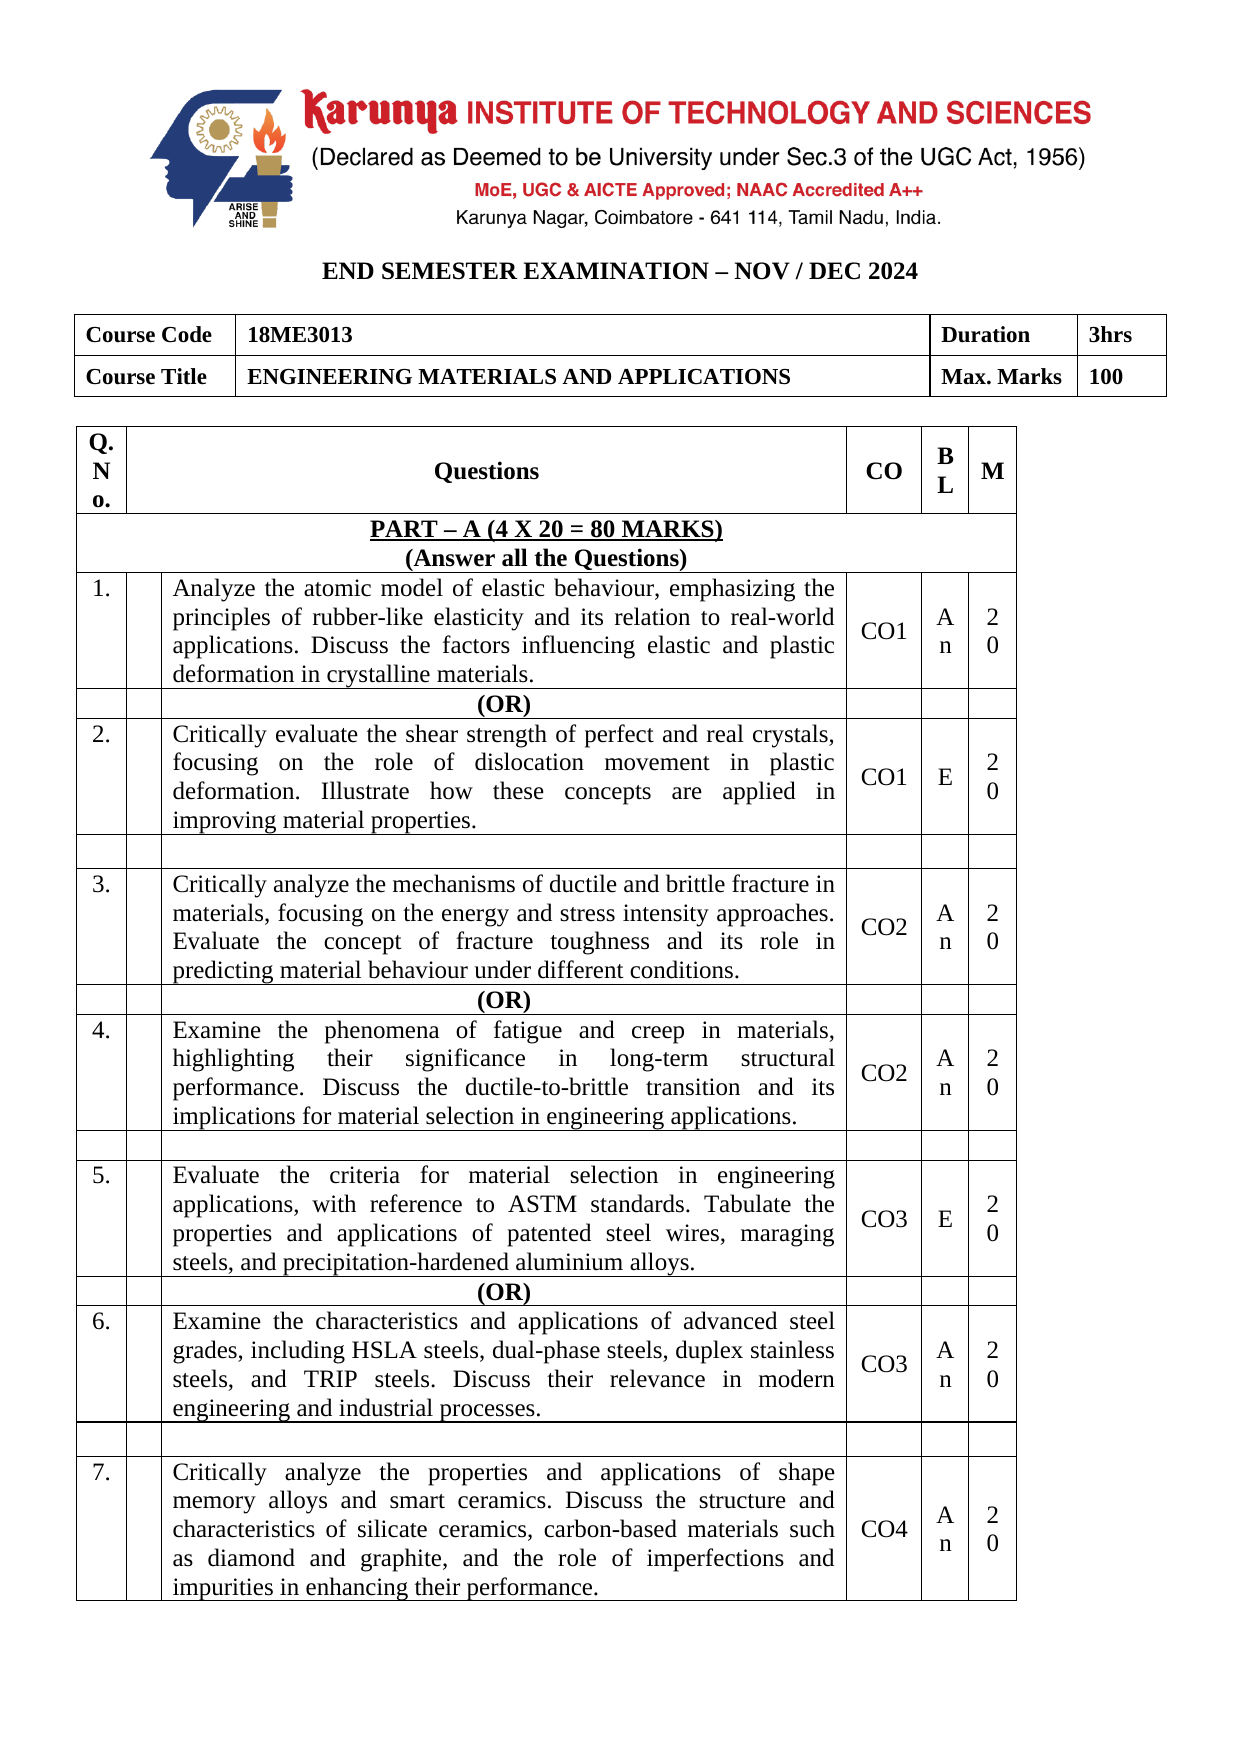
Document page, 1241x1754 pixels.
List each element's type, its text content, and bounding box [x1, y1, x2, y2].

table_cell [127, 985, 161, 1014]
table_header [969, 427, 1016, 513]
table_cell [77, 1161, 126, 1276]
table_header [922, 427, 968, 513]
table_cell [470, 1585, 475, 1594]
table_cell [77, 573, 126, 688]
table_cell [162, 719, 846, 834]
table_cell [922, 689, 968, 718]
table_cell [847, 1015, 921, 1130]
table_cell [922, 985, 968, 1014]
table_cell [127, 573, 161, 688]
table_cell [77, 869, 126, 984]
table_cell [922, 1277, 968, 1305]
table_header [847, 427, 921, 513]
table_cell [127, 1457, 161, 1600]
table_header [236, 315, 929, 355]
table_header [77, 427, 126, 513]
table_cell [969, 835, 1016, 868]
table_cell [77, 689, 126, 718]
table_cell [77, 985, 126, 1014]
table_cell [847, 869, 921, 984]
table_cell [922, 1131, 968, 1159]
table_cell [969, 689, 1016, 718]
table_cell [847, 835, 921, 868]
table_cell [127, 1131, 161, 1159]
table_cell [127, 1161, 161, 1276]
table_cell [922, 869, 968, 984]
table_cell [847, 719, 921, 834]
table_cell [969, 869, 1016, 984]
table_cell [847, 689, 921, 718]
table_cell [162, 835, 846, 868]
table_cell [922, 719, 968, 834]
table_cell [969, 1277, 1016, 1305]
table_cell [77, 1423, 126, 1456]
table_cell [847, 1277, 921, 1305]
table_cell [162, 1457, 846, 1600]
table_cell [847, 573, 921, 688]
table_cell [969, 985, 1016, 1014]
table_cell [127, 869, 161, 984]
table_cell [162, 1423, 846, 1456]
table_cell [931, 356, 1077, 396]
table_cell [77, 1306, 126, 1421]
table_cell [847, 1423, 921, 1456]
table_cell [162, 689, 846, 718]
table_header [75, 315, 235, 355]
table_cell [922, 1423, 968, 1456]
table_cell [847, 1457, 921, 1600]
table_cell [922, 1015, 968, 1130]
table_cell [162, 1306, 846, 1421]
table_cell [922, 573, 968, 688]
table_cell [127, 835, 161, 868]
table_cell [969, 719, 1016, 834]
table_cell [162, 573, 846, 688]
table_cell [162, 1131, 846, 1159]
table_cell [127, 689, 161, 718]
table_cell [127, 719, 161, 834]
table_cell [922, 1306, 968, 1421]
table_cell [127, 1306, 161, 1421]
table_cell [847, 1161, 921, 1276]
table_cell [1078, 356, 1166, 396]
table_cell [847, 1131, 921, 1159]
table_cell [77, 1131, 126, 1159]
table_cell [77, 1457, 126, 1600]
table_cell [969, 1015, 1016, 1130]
text END SEMESTER EXAMINATION – NOV / DEC 2024 [150, 256, 1090, 285]
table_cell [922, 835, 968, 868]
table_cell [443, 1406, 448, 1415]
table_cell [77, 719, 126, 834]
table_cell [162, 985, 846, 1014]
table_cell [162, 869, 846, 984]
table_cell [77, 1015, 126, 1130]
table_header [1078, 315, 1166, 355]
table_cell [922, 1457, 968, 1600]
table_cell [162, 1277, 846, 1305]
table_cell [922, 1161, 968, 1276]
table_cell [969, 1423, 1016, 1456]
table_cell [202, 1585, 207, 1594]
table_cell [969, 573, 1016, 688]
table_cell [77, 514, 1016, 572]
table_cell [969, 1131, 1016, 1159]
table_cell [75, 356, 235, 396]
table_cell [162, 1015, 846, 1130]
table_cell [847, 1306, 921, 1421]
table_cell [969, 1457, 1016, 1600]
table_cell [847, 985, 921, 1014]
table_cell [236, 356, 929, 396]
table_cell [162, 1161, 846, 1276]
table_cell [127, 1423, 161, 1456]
picture [150, 89, 1091, 228]
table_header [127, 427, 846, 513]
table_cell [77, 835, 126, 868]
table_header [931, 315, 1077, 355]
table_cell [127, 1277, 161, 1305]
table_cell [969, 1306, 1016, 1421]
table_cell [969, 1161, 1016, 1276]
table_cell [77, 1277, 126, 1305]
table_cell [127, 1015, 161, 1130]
